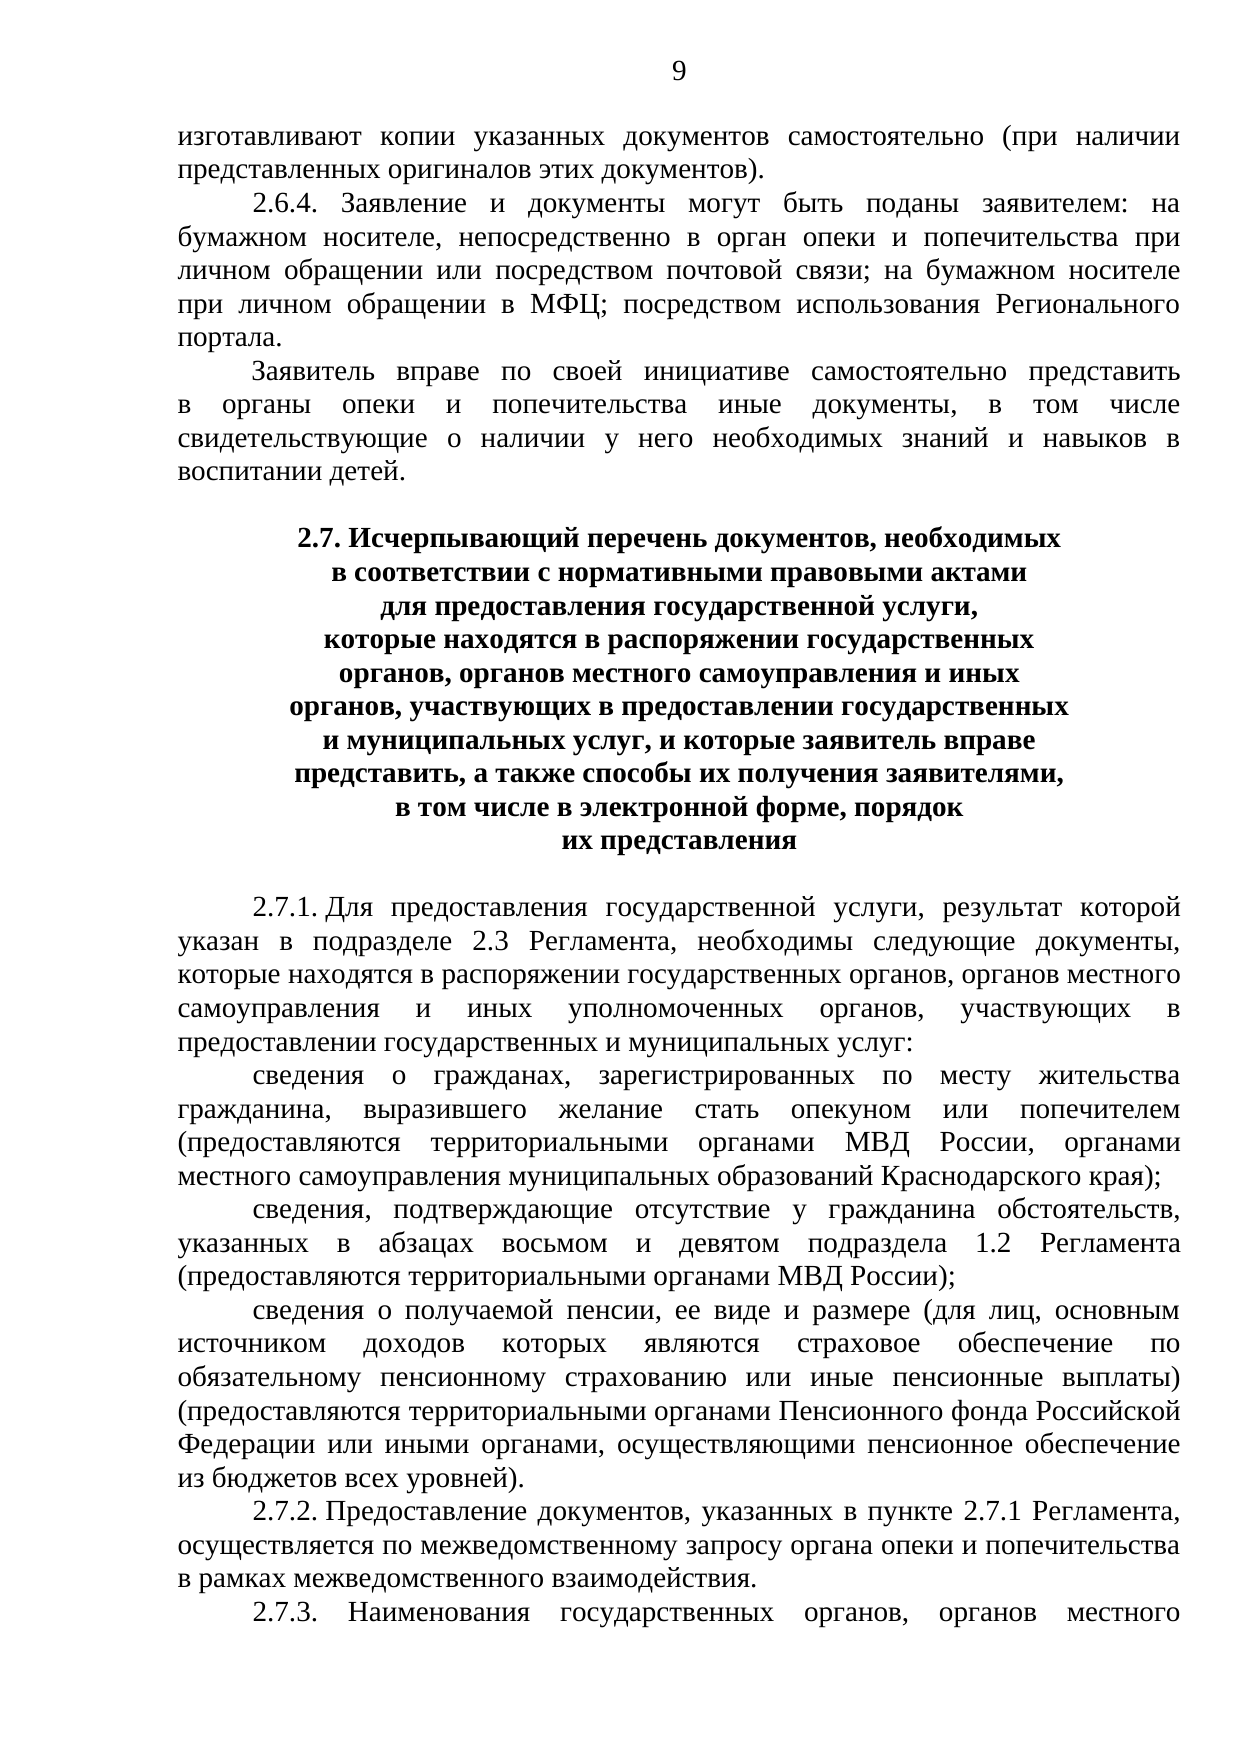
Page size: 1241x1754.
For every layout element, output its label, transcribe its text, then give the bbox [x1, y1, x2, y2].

text сведения о гражданах, зарегистрированных по месту жительства гражданина, выразившего желание стать опекуном или попечителем (предоставляются территориальными органами МВД России, органами местного самоуправления муниципальных образований Краснодарского края); [177, 1057, 1181, 1191]
text 2.7. Исчерпывающий перечень документов, необходимых [177, 521, 1181, 554]
text и муниципальных услуг, и которые заявитель вправе [177, 722, 1181, 755]
text 2.6.4. Заявление и документы могут быть поданы заявителем: на бумажном носителе, непосредственно в орган опеки и попечительства при личном обращении или посредством почтовой связи; на бумажном носителе при личном обращении в МФЦ; посредством использования Регионального портала. [177, 185, 1181, 353]
text в соответствии с нормативными правовыми актами [177, 554, 1181, 588]
text которые находятся в распоряжении государственных [177, 621, 1181, 655]
text для предоставления государственной услуги, [177, 588, 1181, 621]
text сведения о получаемой пенсии, ее виде и размере (для лиц, основным источником доходов которых являются страховое обеспечение по обязательному пенсионному страхованию или иные пенсионные выплаты) (предоставляются территориальными органами Пенсионного фонда Российской Федерации или иными органами, осуществляющими пенсионное обеспечение из бюджетов всех уровней). [177, 1292, 1181, 1493]
text Заявитель вправе по своей инициативе самостоятельно представить в органы опеки и попечительства иные документы, в том числе свидетельствующие о наличии у него необходимых знаний и навыков в воспитании детей. [177, 353, 1181, 487]
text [177, 118, 1181, 185]
text 2.7.1. Для предоставления государственной услуги, результат которой указан в подразделе 2.3 Регламента, необходимы следующие документы, которые находятся в распоряжении государственных органов, органов местного самоуправления и иных уполномоченных органов, участвующих в предоставлении государственных и муниципальных услуг: [177, 889, 1181, 1057]
text органов, участвующих в предоставлении государственных [177, 688, 1181, 722]
text представить, а также способы их получения заявителями, [177, 755, 1181, 789]
text в том числе в электронной форме, порядок [177, 789, 1181, 822]
text сведения, подтверждающие отсутствие у гражданина обстоятельств, указанных в абзацах восьмом и девятом подраздела 1.2 Регламента (предоставляются территориальными органами МВД России); [177, 1191, 1181, 1292]
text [177, 1594, 1181, 1627]
text органов, органов местного самоуправления и иных [177, 655, 1181, 688]
text их представления [177, 822, 1181, 856]
text 2.7.2. Предоставление документов, указанных в пункте 2.7.1 Регламента, осуществляется по межведомственному запросу органа опеки и попечительства в рамках межведомственного взаимодействия. [177, 1493, 1181, 1594]
